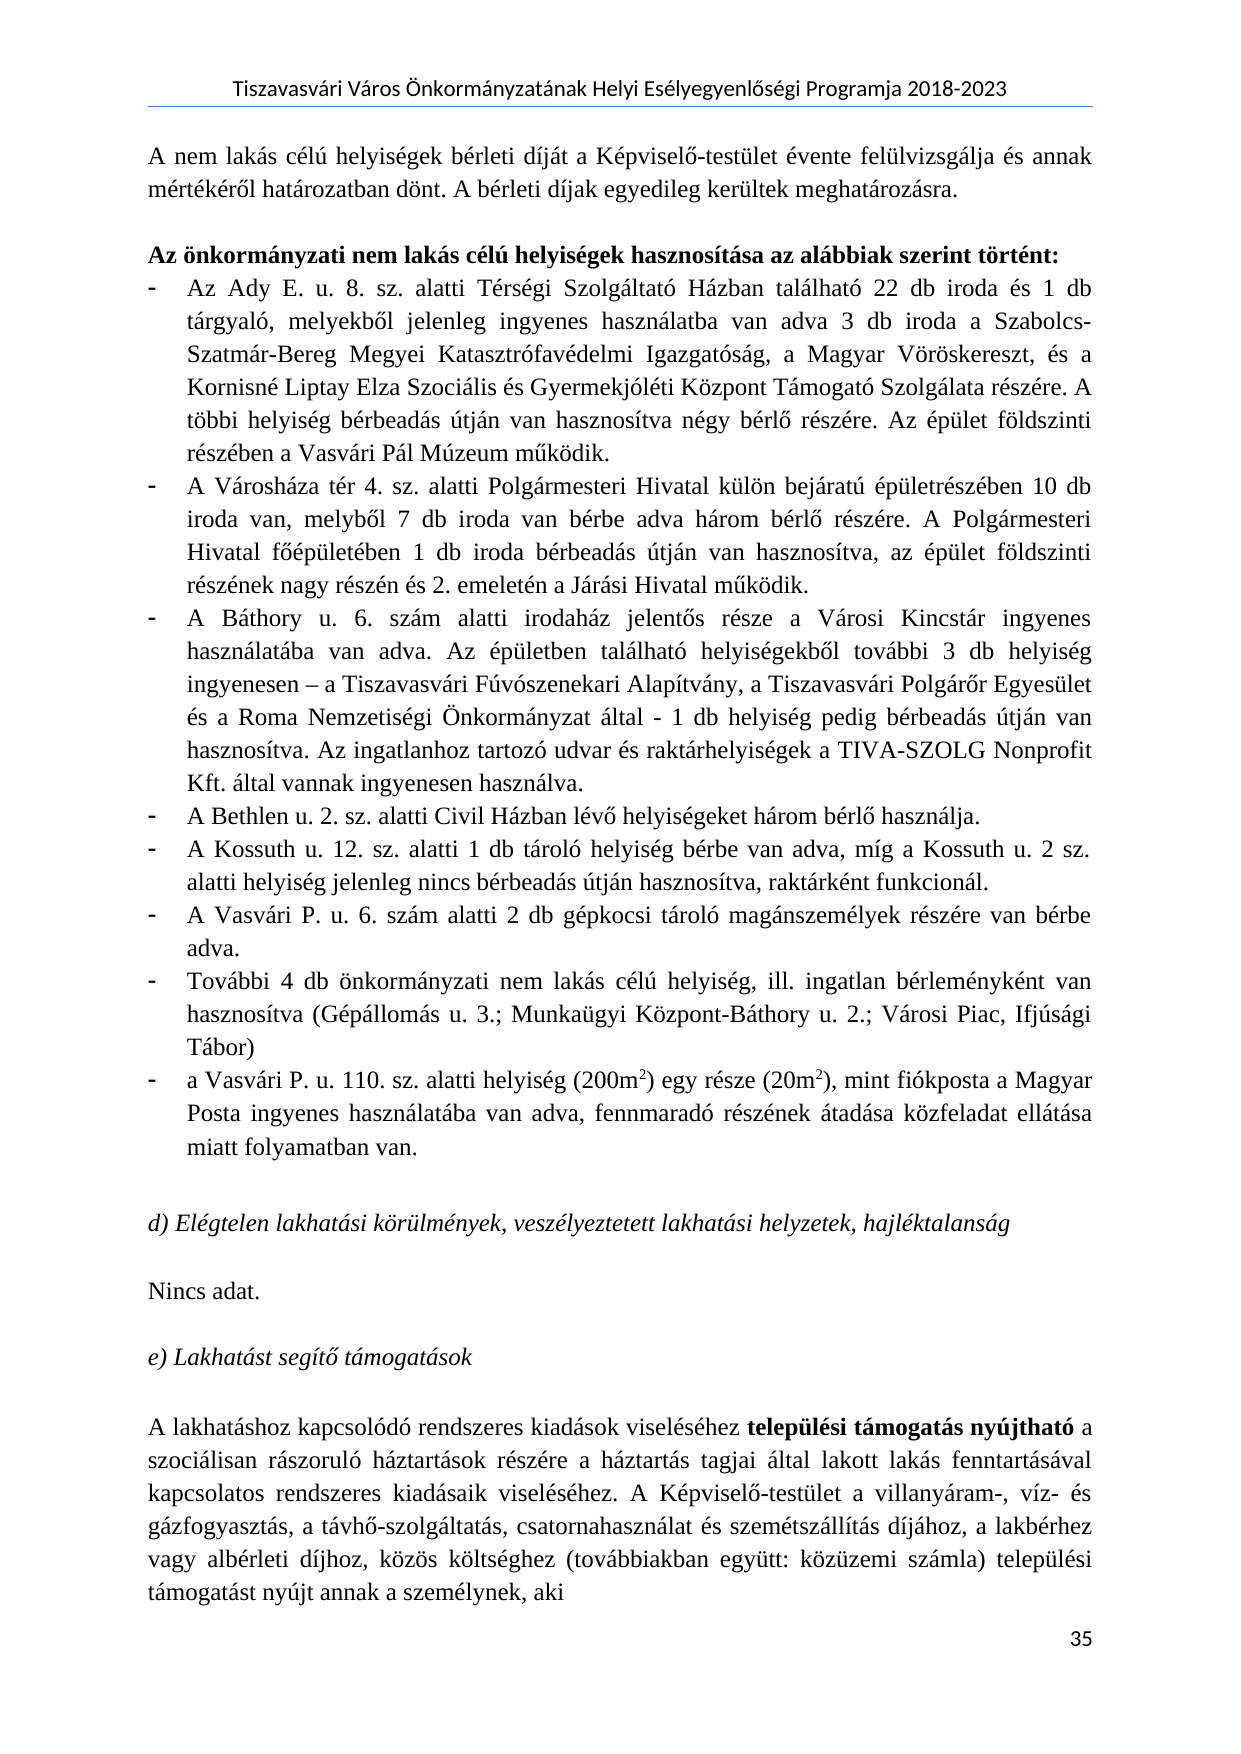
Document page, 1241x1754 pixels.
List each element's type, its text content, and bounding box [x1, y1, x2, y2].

list A Vasvári P. u. 6. szám alatti 2 db gépkocsi tároló magánszemélyek részére van bérbe adva. [148, 900, 1093, 962]
list A Báthory u. 6. szám alatti irodaház jelentős része a Városi Kincstár ingyenes használatába van adva. Az épületben található helyiségekből további 3 db helyiség ingyenesen – a Tiszavasvári Fúvószenekari Alapítvány, a Tiszavasvári Polgárőr Egyesület és a Roma Nemzetiségi Önkormányzat által - 1 db helyiség pedig bérbeadás útján van hasznosítva. Az ingatlanhoz tartozó udvar és raktárhelyiségek a TIVA-SZOLG Nonprofit Kft. által vannak ingyenesen használva. [148, 603, 1093, 797]
list a Vasvári P. u. 110. sz. alatti helyiség (200m2) egy része (20m2), mint fiókposta a Magyar Posta ingyenes használatába van adva, fennmaradó részének átadása közfeladat ellátása miatt folyamatban van. [148, 1066, 1093, 1160]
text A lakhatáshoz kapcsolódó rendszeres kiadások viseléséhez települési támogatás nyújtható a szociálisan rászoruló háztartások részére a háztartás tagjai által lakott lakás fenntartásával kapcsolatos rendszeres kiadásaik viseléséhez. A Képviselő-testület a villanyáram-, víz- és gázfogyasztás, a távhő-szolgáltatás, csatornahasználat és szemétszállítás díjához, a lakbérhez vagy albérleti díjhoz, közös költséghez (továbbiakban együtt: közüzemi számla) települési támogatást nyújt annak a személynek, aki [148, 1412, 1093, 1606]
text e) Lakhatást segítő támogatások [148, 1342, 1093, 1371]
list További 4 db önkormányzati nem lakás célú helyiség, ill. ingatlan bérleményként van hasznosítva (Gépállomás u. 3.; Munkaügyi Központ-Báthory u. 2.; Városi Piac, Ifjúsági Tábor) [148, 966, 1093, 1061]
list A Városháza tér 4. sz. alatti Polgármesteri Hivatal külön bejáratú épületrészében 10 db iroda van, melyből 7 db iroda van bérbe adva három bérlő részére. A Polgármesteri Hivatal főépületében 1 db iroda bérbeadás útján van hasznosítva, az épület földszinti részének nagy részén és 2. emeletén a Járási Hivatal működik. [148, 471, 1093, 599]
list A Bethlen u. 2. sz. alatti Civil Házban lévő helyiségeket három bérlő használja. [148, 801, 1093, 830]
text Nincs adat. [148, 1276, 1093, 1304]
text Az önkormányzati nem lakás célú helyiségek hasznosítása az alábbiak szerint történt: [148, 240, 1093, 269]
list A Kossuth u. 12. sz. alatti 1 db tároló helyiség bérbe van adva, míg a Kossuth u. 2 sz. alatti helyiség jelenleg nincs bérbeadás útján hasznosítva, raktárként funkcionál. [148, 834, 1093, 896]
text d) Elégtelen lakhatási körülmények, veszélyeztetett lakhatási helyzetek, hajléktalanság [148, 1208, 1093, 1236]
text A nem lakás célú helyiségek bérleti díját a Képviselő-testület évente felülvizsgálja és annak mértékéről határozatban dönt. A bérleti díjak egyedileg kerültek meghatározásra. [148, 141, 1093, 203]
list Az Ady E. u. 8. sz. alatti Térségi Szolgáltató Házban található 22 db iroda és 1 db tárgyaló, melyekből jelenleg ingyenes használatba van adva 3 db iroda a Szabolcs-Szatmár-Bereg Megyei Katasztrófavédelmi Igazgatóság, a Magyar Vöröskereszt, és a Kornisné Liptay Elza Szociális és Gyermekjóléti Központ Támogató Szolgálata részére. A többi helyiség bérbeadás útján van hasznosítva négy bérlő részére. Az épület földszinti részében a Vasvári Pál Múzeum működik. [148, 273, 1093, 467]
